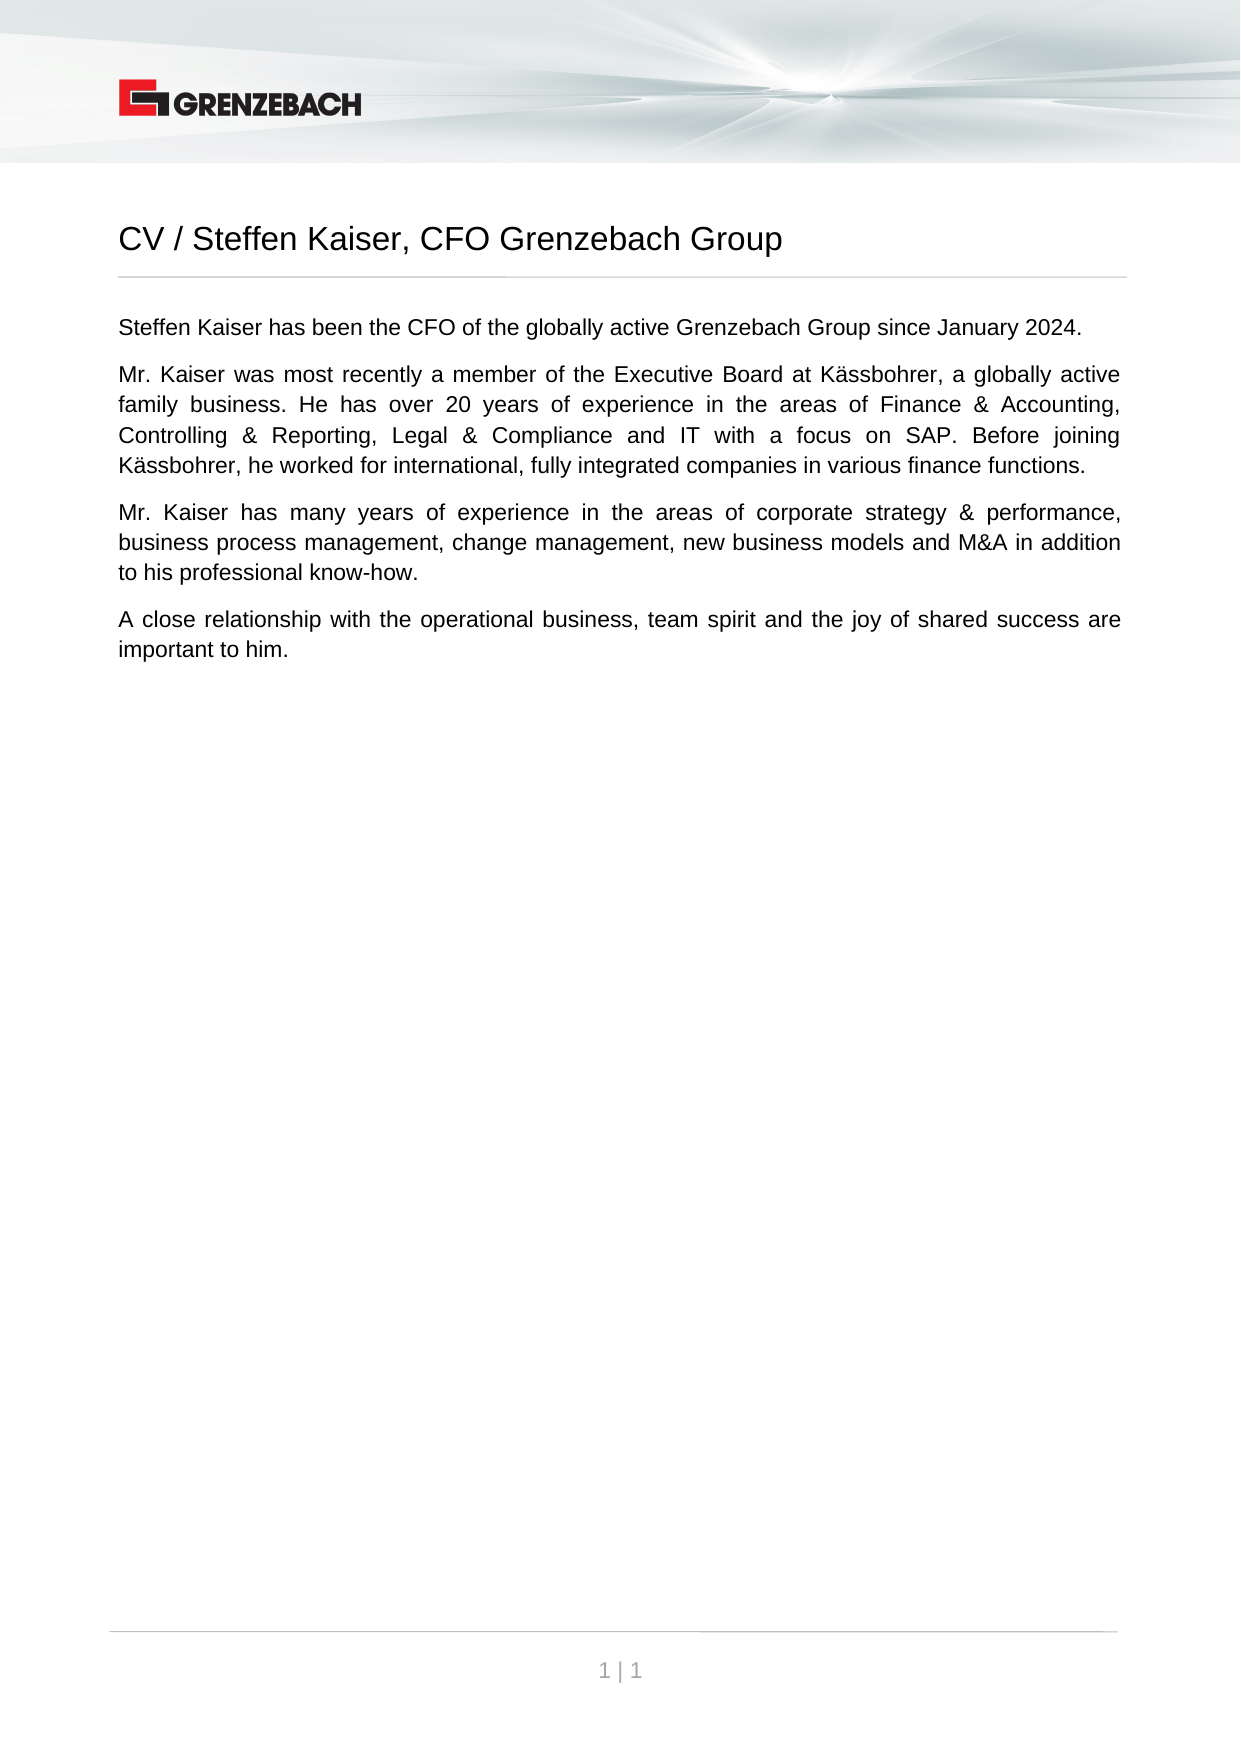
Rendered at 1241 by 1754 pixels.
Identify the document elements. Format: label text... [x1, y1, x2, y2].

text Mr. Kaiser was most recently a member of the Executive Board at Kässbohrer, a globally active family business. He has over 20 years of experience in the areas of Finance & Accounting, Controlling & Reporting, Legal & Compliance and IT with a focus on SAP. Before joining Kässbohrer, he worked for international, fully integrated companies in various finance functions. [118, 361, 1122, 478]
text Steffen Kaiser has been the CFO of the globally active Grenzebach Group since January 2024. [118, 314, 1122, 341]
subtitle CV / Steffen Kaiser, CFO Grenzebach Group [118, 219, 1122, 258]
picture [0, 0, 1241, 163]
text Mr. Kaiser has many years of experience in the areas of corporate strategy & performance, business process management, change management, new business models and M&A in addition to his professional know-how. [118, 499, 1122, 586]
text A close relationship with the operational business, team spirit and the joy of shared success are important to him. [118, 606, 1122, 663]
